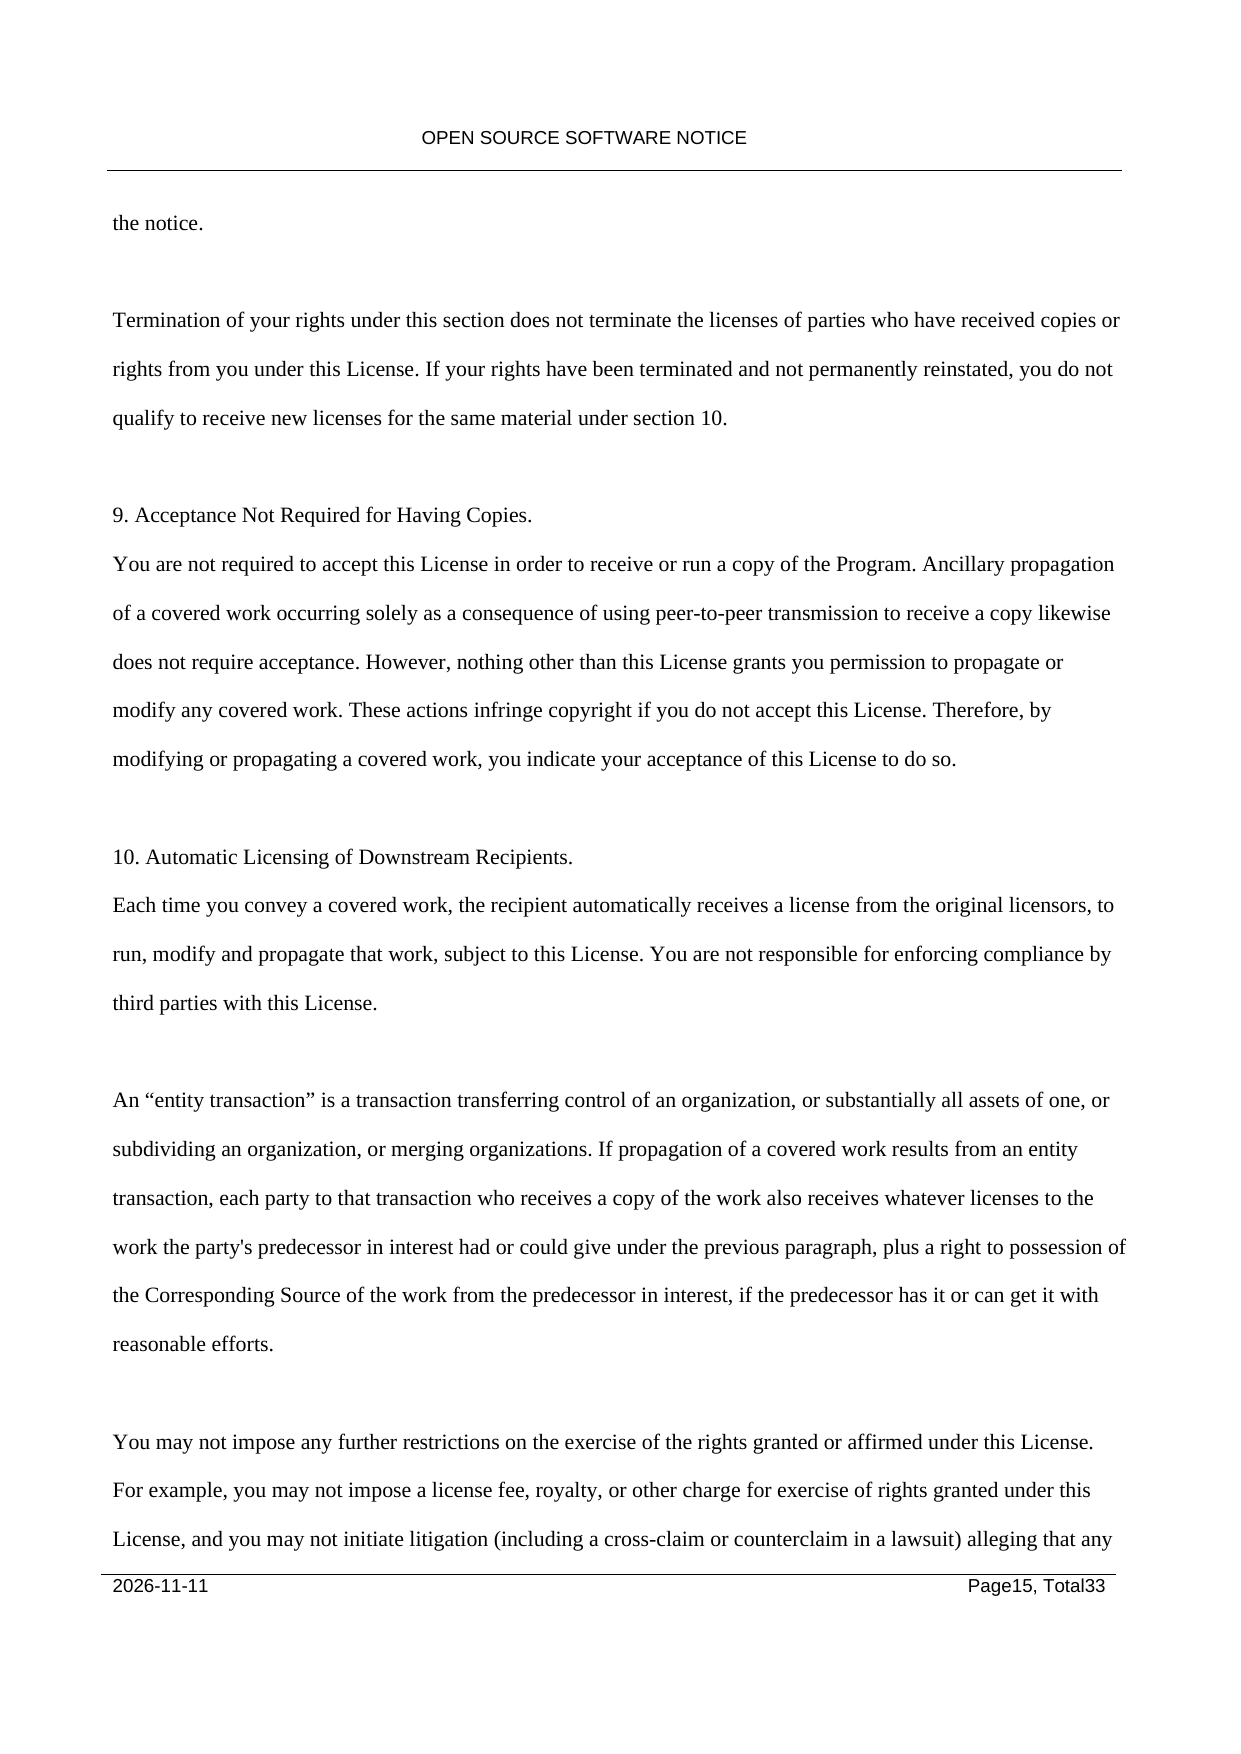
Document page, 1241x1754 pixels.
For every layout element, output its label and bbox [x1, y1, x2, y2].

text [112, 206, 1128, 1555]
